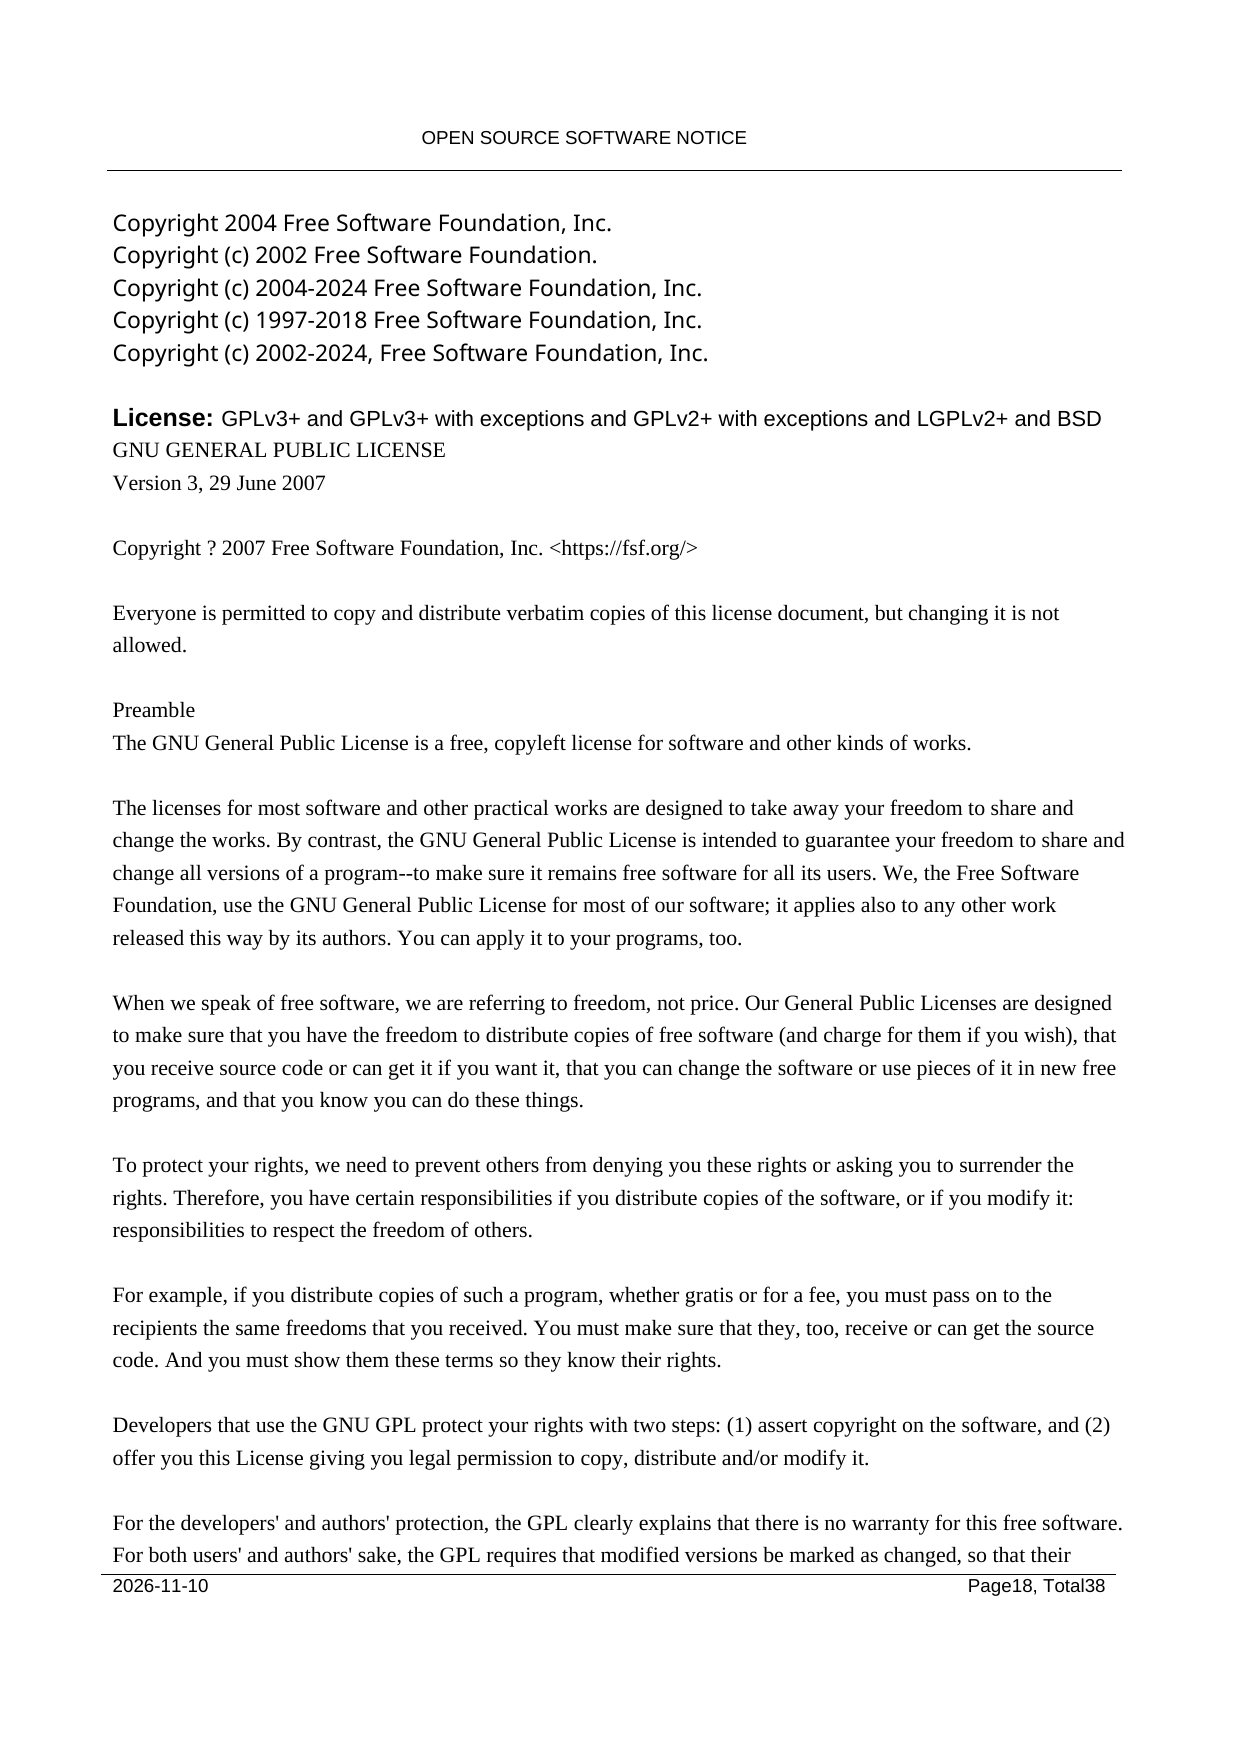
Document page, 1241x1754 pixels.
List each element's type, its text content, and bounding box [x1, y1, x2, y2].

text License: GPLv3+ and GPLv3+ with exceptions and GPLv2+ with exceptions and LGPLv2+ and BSD [112, 401, 1128, 434]
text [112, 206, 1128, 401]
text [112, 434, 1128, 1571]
